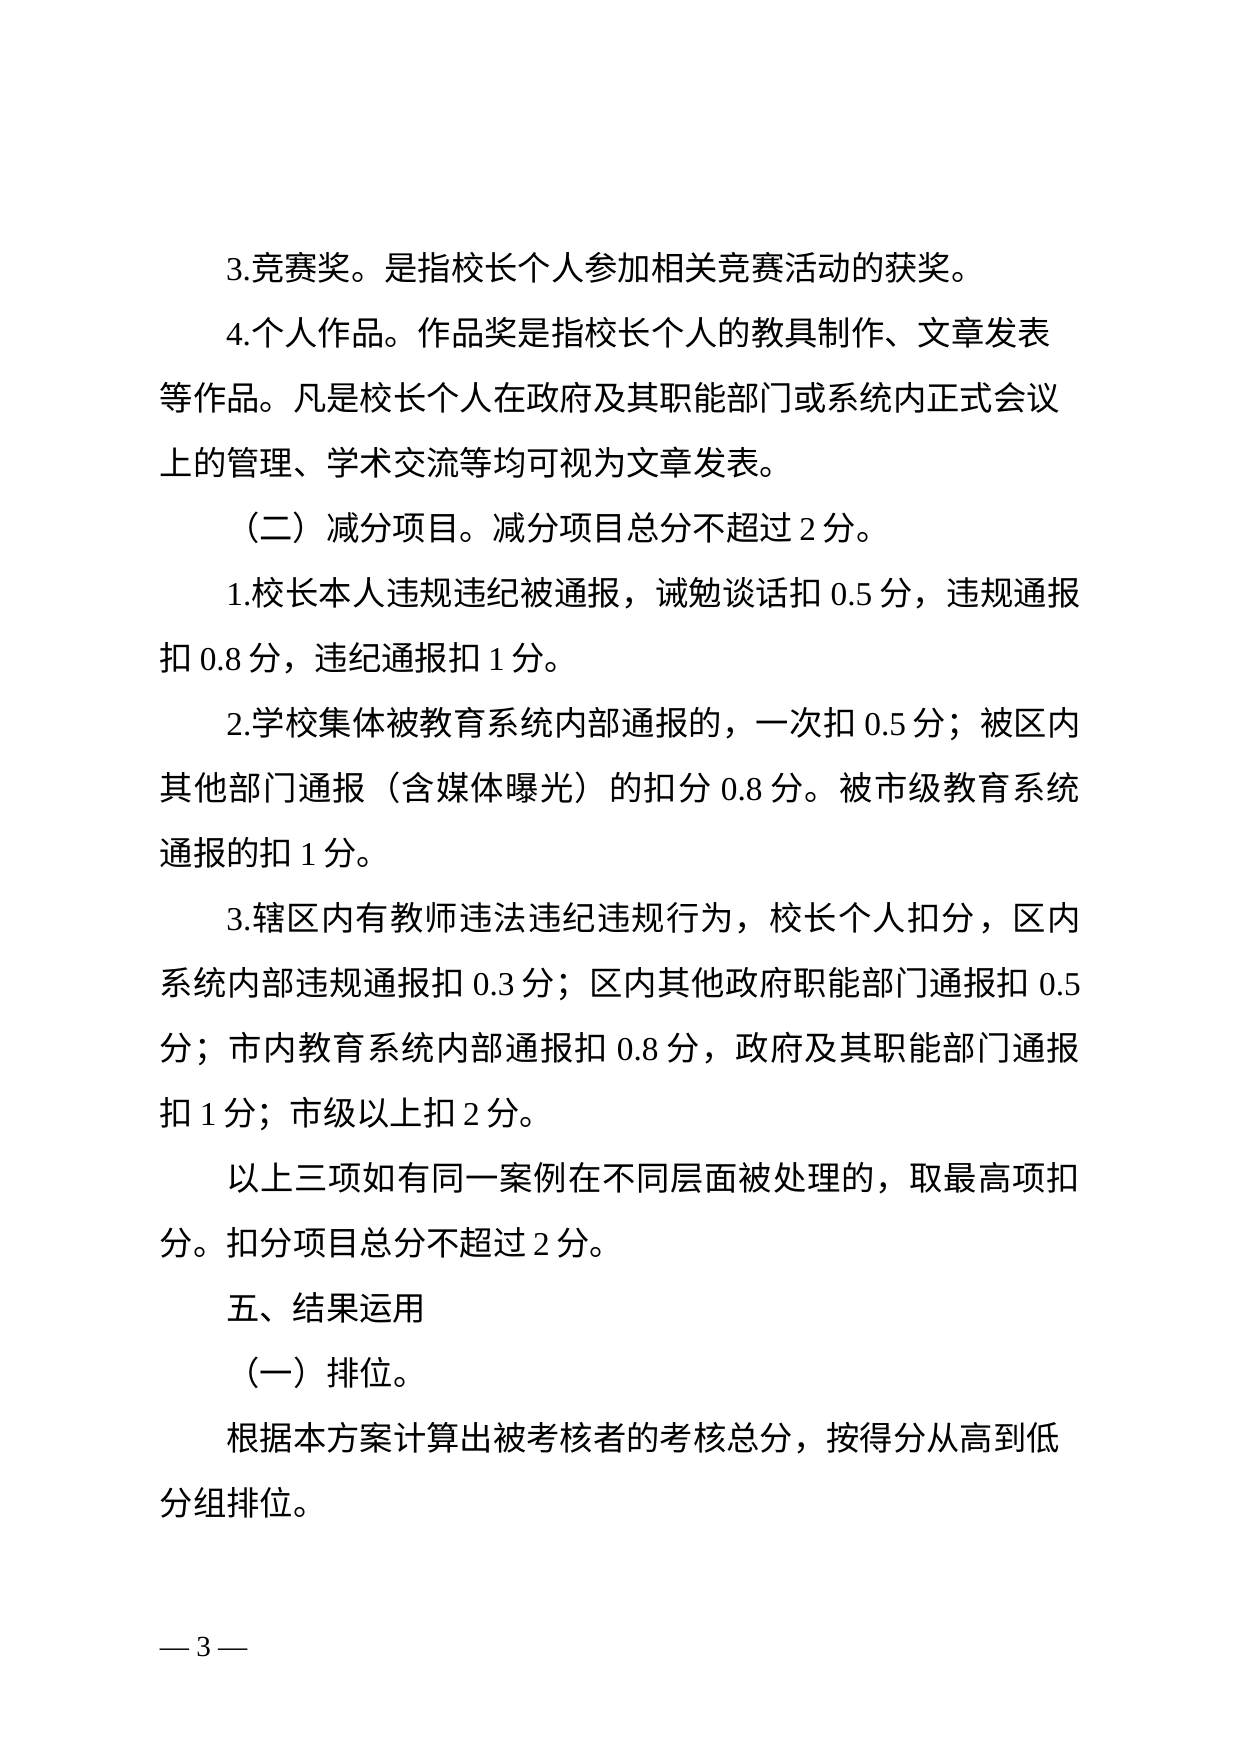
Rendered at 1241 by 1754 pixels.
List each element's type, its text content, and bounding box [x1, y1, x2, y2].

text 3.竞赛奖。是指校长个人参加相关竞赛活动的获奖。 [159, 233, 1081, 298]
text 根据本方案计算出被考核者的考核总分，按得分从高到低分组排位。 [159, 1403, 1081, 1533]
text 4.个人作品。作品奖是指校长个人的教具制作、文章发表等作品。凡是校长个人在政府及其职能部门或系统内正式会议上的管理、学术交流等均可视为文章发表。 [159, 298, 1081, 493]
text 2.学校集体被教育系统内部通报的，一次扣0.5分；被区内其他部门通报（含媒体曝光）的扣分0.8分。被市级教育系统通报的扣1分。 [159, 688, 1081, 883]
text 以上三项如有同一案例在不同层面被处理的，取最高项扣分。扣分项目总分不超过2分。 [159, 1143, 1081, 1273]
text （一）排位。 [159, 1338, 1081, 1403]
text （二）减分项目。减分项目总分不超过2分。 [159, 493, 1081, 558]
text 3.辖区内有教师违法违纪违规行为，校长个人扣分，区内系统内部违规通报扣0.3分；区内其他政府职能部门通报扣0.5分；市内教育系统内部通报扣0.8分，政府及其职能部门通报扣1分；市级以上扣2分。 [159, 883, 1081, 1143]
text 五、结果运用 [159, 1273, 1081, 1338]
text 1.校长本人违规违纪被通报，诫勉谈话扣0.5分，违规通报扣0.8分，违纪通报扣1分。 [159, 558, 1081, 688]
